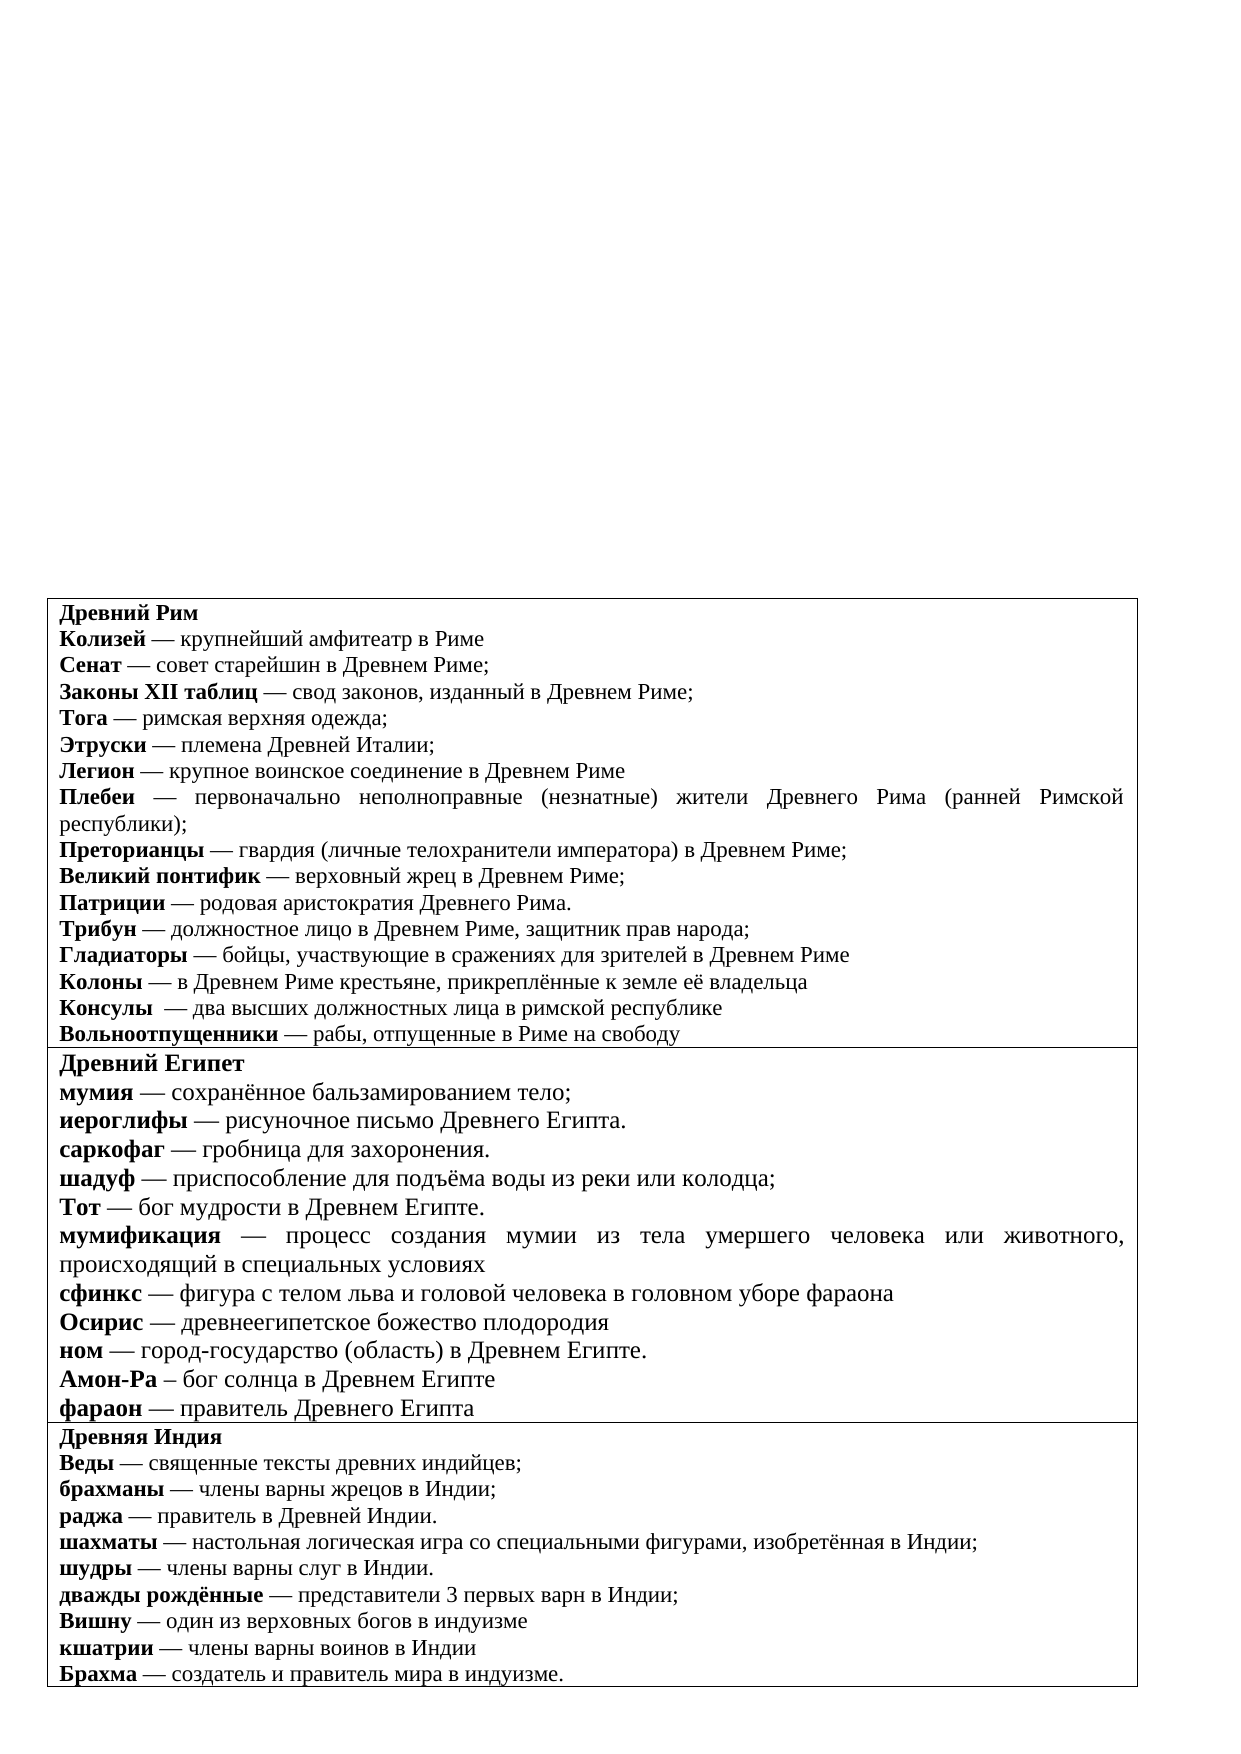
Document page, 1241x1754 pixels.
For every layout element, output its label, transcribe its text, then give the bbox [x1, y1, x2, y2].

table_header Древний Рим Колизей — крупнейший амфитеатр в Риме Сенат — совет старейшин в Древнем Риме; Законы XII таблиц — свод законов, изданный в Древнем Риме; Тога — римская верхняя одежда; Этруски — племена Древней Италии; Легион — крупное воинское соединение в Древнем Риме Плебеи — первоначально неполноправные (незнатные) жители Древнего Рима (ранней Римской республики); Преторианцы — гвардия (личные телохранители императора) в Древнем Риме; Великий понтифик — верховный жрец в Древнем Риме; Патриции — родовая аристократия Древнего Рима. Трибун — должностное лицо в Древнем Риме, защитник прав народа; Гладиаторы — бойцы, участвующие в сражениях для зрителей в Древнем Риме Колоны — в Древнем Риме крестьяне, прикреплённые к земле её владельца Консулы — два высших должностных лица в римской республике Вольноотпущенники — рабы, отпущенные в Риме на свободу [48, 599, 1137, 1047]
table_cell Древний Египет мумия — сохранённое бальзамированием тело; иероглифы — рисуночное письмо Древнего Египта. саркофаг — гробница для захоронения. шадуф — приспособление для подъёма воды из реки или колодца; Тот — бог мудрости в Древнем Египте. мумификация — процесс создания мумии из тела умершего человека или животного, происходящий в специальных условиях сфинкс — фигура с телом льва и головой человека в головном уборе фараона Осирис — древнеегипетское божество плодородия ном — город-государство (область) в Древнем Египте. Амон-Ра – бог солнца в Древнем Египте фараон — правитель Древнего Египта [48, 1048, 1137, 1422]
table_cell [48, 1423, 1137, 1686]
